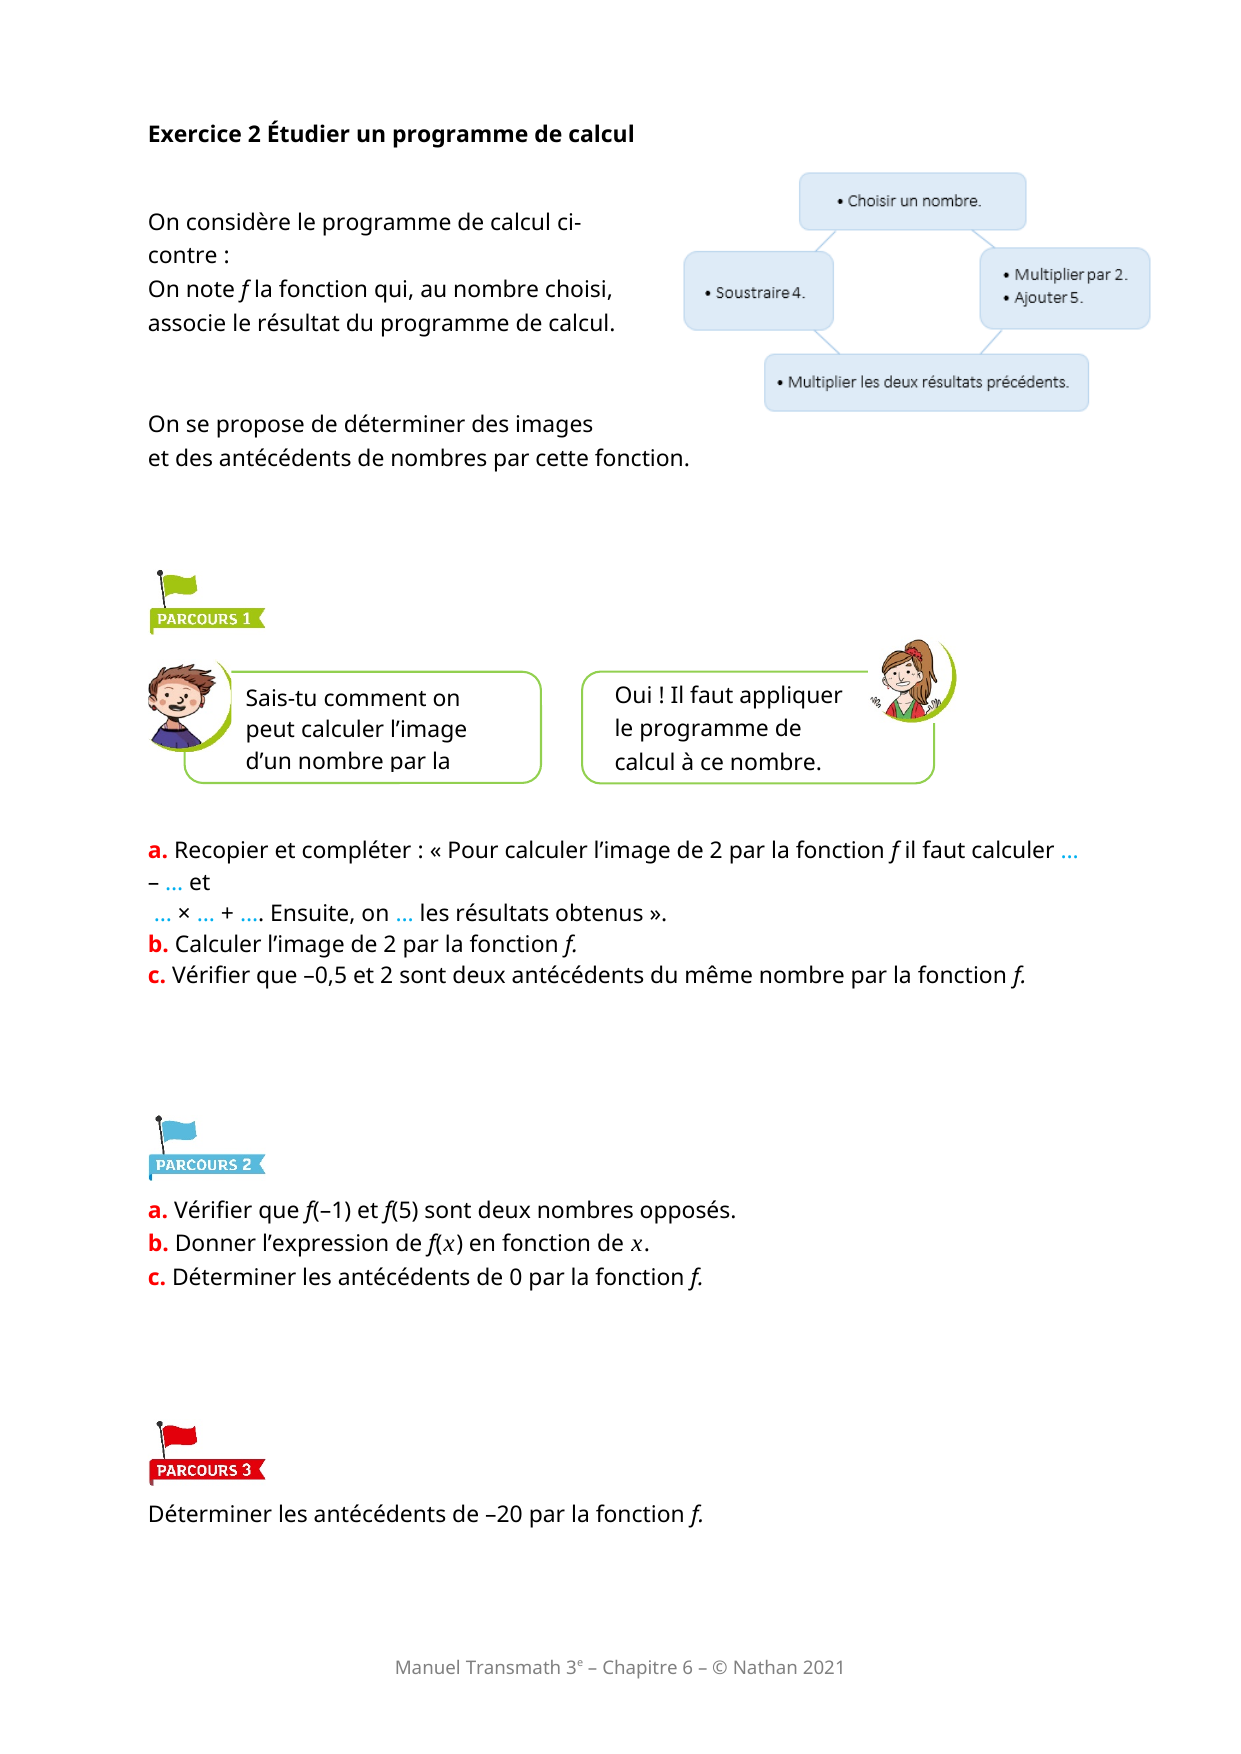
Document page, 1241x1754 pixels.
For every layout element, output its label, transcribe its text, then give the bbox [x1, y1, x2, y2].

text Exercice 2 Étudier un programme de calcul [148, 118, 1093, 149]
text … × … + …. Ensuite, on … les résultats obtenus ». [148, 897, 1093, 928]
text b. Calculer l’image de 2 par la fonction f. [148, 928, 1093, 959]
text associe le résultat du programme de calcul. [148, 307, 674, 338]
text et des antécédents de nombres par cette fonction. [148, 442, 1093, 473]
picture [147, 1115, 266, 1181]
text Déterminer les antécédents de –20 par la fonction f. [148, 1498, 1093, 1529]
text a. Vérifier que f(–1) et f(5) sont deux nombres opposés. [148, 1193, 1093, 1225]
text a. Recopier et compléter : « Pour calculer l’image de 2 par la fonction f il faut calculer … – … et [148, 834, 1093, 897]
picture [868, 635, 957, 723]
text On se propose de déterminer des images [148, 408, 1093, 439]
picture [146, 659, 231, 750]
picture [147, 569, 266, 635]
picture [147, 1419, 266, 1486]
text c. Vérifier que –0,5 et 2 sont deux antécédents du même nombre par la fonction f. [148, 959, 1093, 991]
picture [674, 152, 1156, 415]
text b. Donner l’expression de f() en fonction de . [148, 1227, 1093, 1258]
text On considère le programme de calcul ci-contre : [148, 206, 674, 271]
text c. Déterminer les antécédents de 0 par la fonction f. [148, 1261, 1093, 1292]
text On note f la fonction qui, au nombre choisi, [148, 273, 674, 304]
